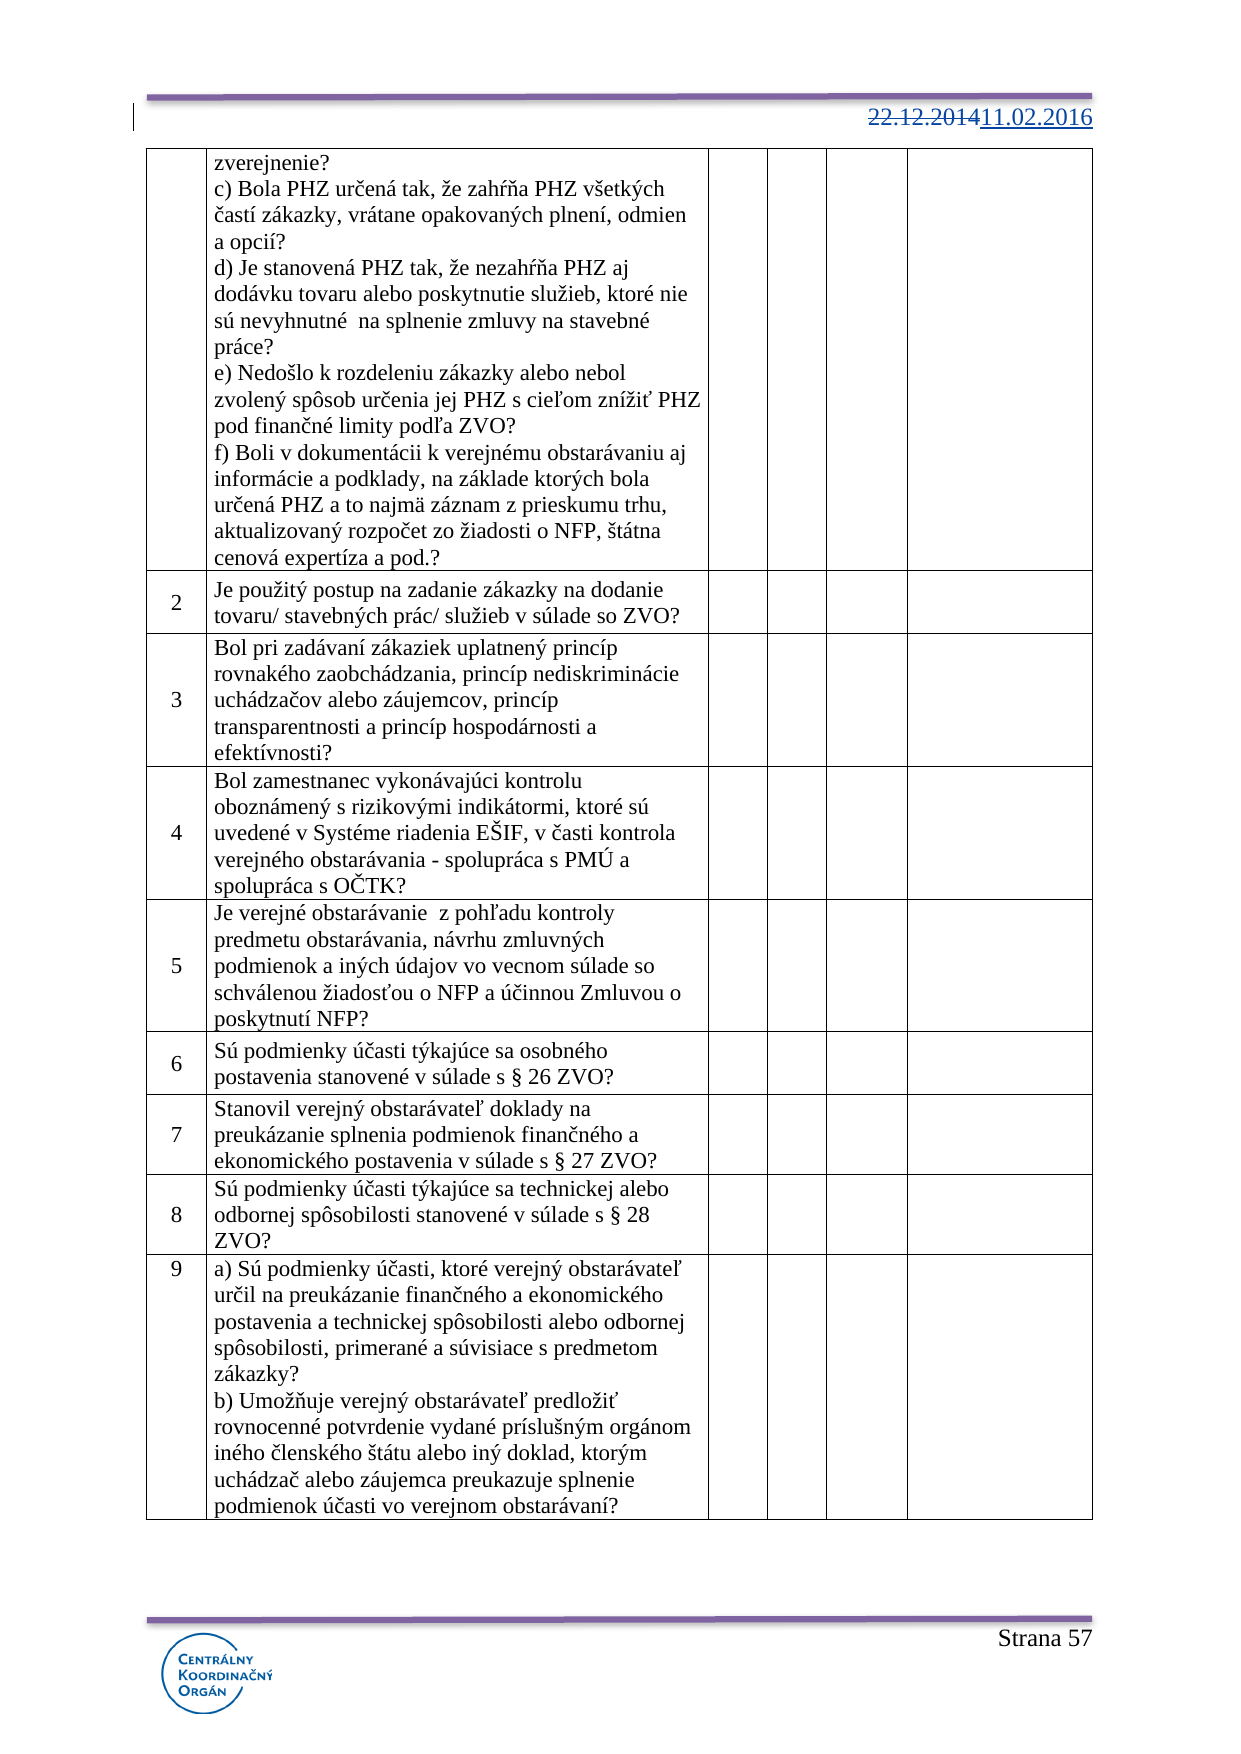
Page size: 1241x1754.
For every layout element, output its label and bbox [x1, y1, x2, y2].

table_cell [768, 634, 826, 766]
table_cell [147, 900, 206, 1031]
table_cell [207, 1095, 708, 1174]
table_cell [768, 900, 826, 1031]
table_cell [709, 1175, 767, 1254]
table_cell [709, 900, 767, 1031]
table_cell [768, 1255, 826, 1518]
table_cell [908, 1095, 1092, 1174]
picture [159, 1631, 272, 1713]
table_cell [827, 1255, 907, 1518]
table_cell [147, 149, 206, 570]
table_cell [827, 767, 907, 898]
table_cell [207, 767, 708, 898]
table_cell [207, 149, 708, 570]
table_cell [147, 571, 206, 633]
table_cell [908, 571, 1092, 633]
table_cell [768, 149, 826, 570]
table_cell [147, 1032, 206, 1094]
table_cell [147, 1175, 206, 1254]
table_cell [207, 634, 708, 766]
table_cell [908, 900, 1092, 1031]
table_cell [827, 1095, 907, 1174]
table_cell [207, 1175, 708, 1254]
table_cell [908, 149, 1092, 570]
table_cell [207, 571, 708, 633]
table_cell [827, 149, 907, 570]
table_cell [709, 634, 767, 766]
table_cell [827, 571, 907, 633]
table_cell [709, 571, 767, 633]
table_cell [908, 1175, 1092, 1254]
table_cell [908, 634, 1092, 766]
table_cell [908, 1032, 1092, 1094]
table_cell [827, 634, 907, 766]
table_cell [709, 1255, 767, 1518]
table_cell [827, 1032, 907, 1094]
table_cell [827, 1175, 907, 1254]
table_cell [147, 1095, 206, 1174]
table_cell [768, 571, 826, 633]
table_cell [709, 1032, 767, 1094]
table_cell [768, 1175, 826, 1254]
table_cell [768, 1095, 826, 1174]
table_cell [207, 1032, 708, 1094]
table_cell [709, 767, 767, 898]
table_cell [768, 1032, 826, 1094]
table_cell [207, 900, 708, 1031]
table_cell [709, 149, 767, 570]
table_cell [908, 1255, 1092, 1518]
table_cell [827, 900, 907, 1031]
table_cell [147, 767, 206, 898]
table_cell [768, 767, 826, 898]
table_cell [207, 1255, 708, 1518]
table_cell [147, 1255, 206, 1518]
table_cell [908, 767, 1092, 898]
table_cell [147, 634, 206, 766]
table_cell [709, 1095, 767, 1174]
